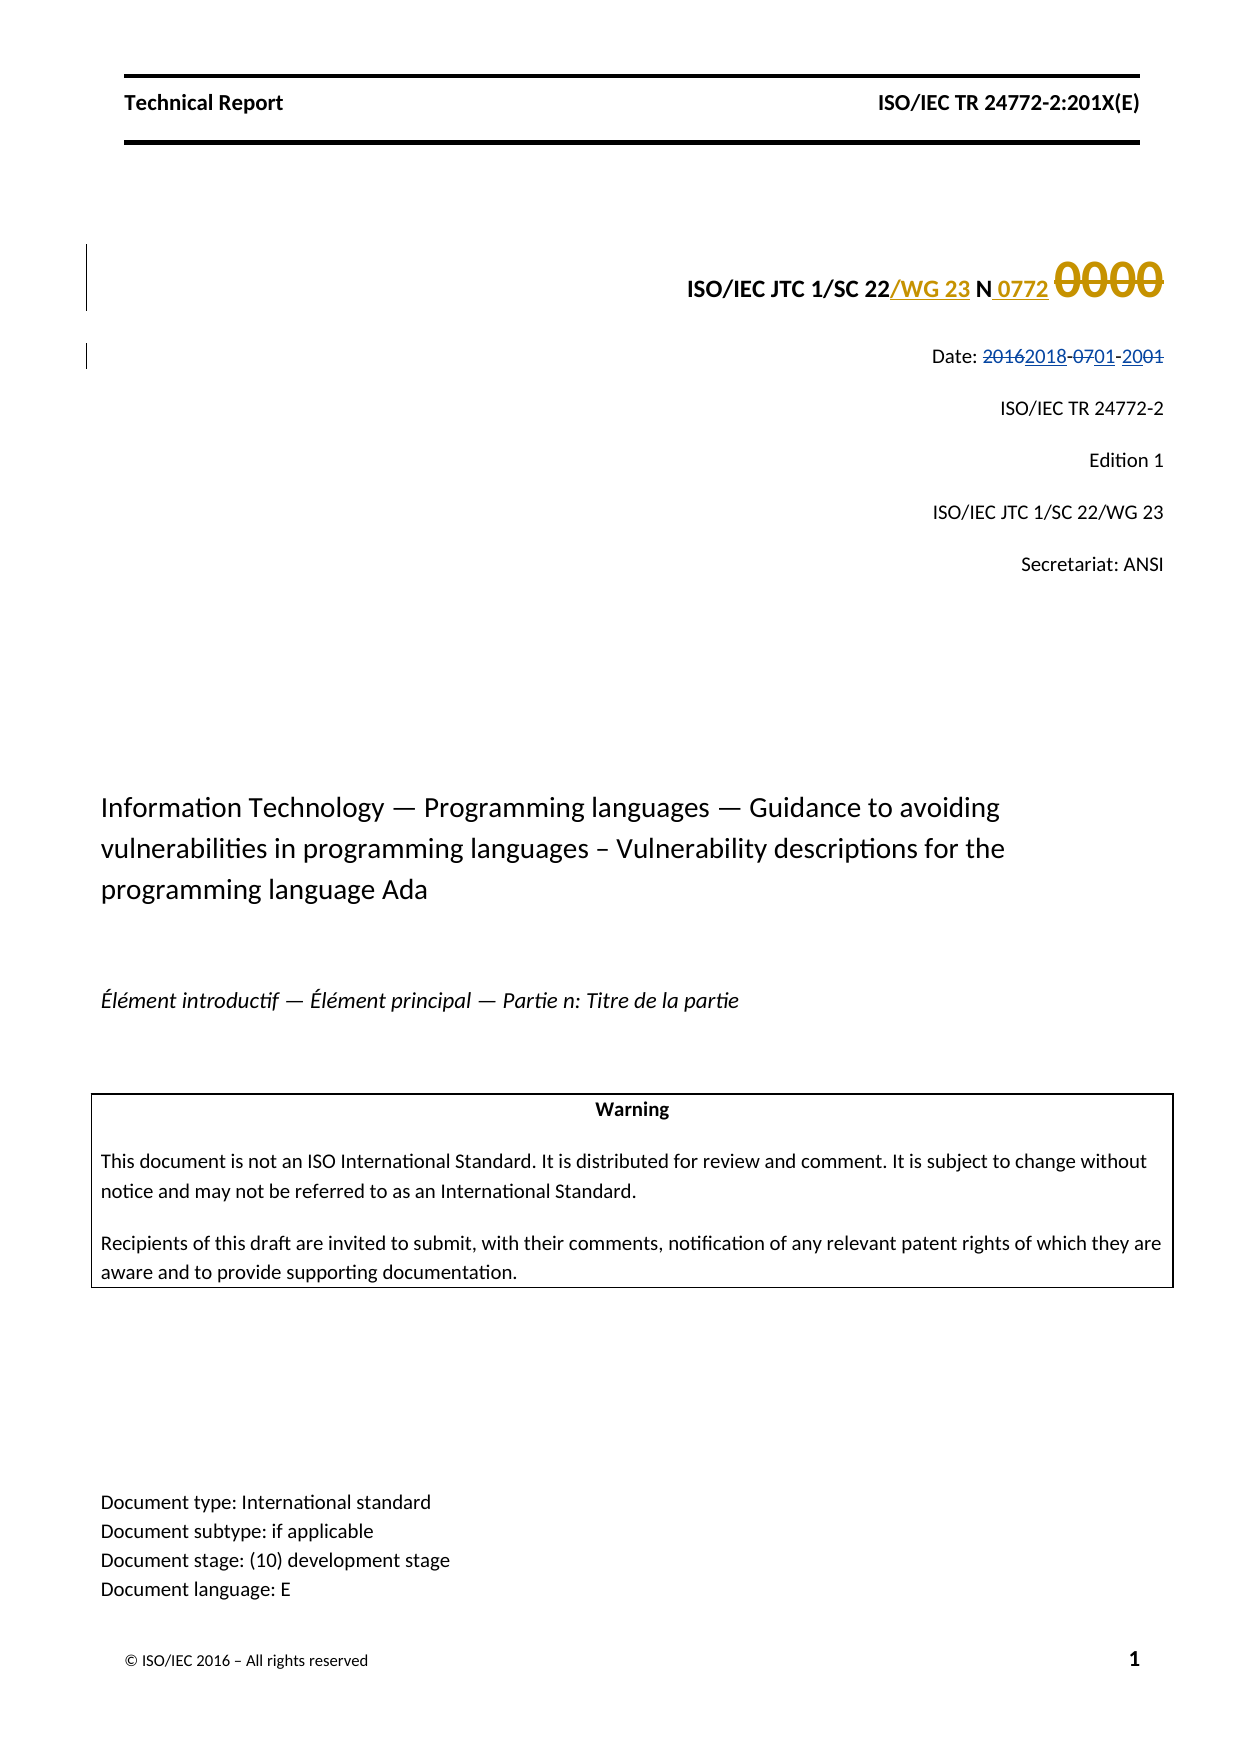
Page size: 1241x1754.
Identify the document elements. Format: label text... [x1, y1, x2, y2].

text ISO/IEC JTC 1/SC 22 N [101, 244, 1164, 311]
text ISO/IEC TR 24772-2 [101, 395, 1164, 421]
text Document subtype: if applicable [101, 1518, 1164, 1543]
text This document is not an ISO International Standard. It is distributed for review and comment. It is subject to change without notice and may not be referred to as an International Standard. [92, 1145, 1172, 1203]
text Secretariat: ANSI [101, 552, 1164, 577]
text Document type: International standard [101, 1489, 1164, 1514]
text Warning [92, 1095, 1172, 1122]
text Edition 1 [101, 447, 1164, 473]
text Information Technology — Programming languages — Guidance to avoiding vulnerabilities in programming languages – Vulnerability descriptions for the programming language Ada [101, 789, 1164, 907]
text Élément introductif — Élément principal — Partie n: Titre de la partie [101, 986, 1164, 1014]
text Recipients of this draft are invited to submit, with their comments, notification of any relevant patent rights of which they are aware and to provide supporting documentation. [92, 1226, 1172, 1287]
text ISO/IEC JTC 1/SC 22/WG 23 [101, 499, 1164, 525]
text Document stage: (10) development stage [101, 1547, 1164, 1573]
text Date: -- [101, 343, 1164, 369]
text Document language: E [101, 1576, 1164, 1602]
